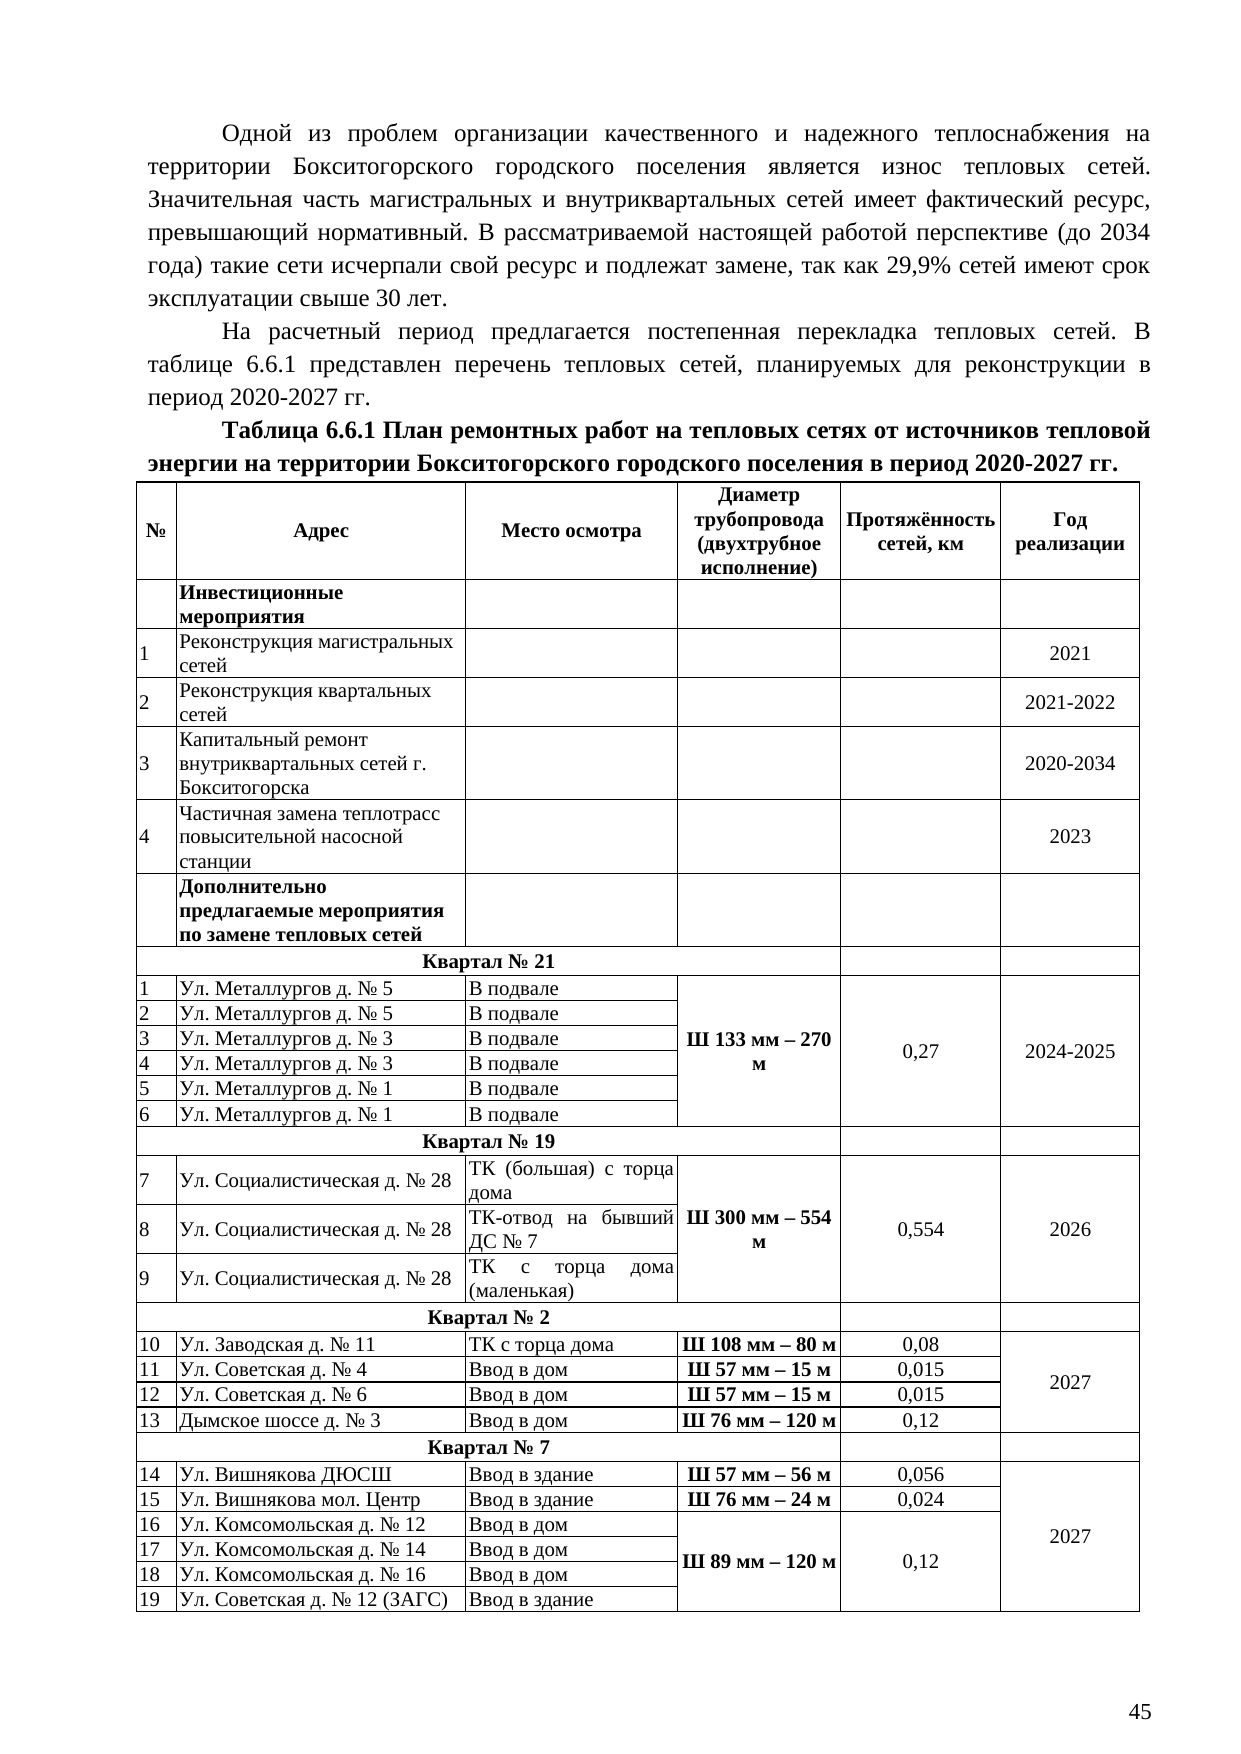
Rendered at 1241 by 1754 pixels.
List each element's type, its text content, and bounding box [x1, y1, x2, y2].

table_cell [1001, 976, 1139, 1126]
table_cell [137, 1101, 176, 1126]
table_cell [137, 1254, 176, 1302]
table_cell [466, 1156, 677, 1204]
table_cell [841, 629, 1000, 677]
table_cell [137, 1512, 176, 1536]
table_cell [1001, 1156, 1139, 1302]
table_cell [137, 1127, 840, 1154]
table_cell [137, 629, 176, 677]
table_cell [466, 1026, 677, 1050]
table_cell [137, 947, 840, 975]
text Одной из проблем организации качественного и надежного теплоснабжения на территории Бокситогорского городского поселения является износ тепловых сетей. Значительная часть магистральных и внутриквартальных сетей имеет фактический ресурс, превышающий нормативный. В рассматриваемой настоящей работой перспективе (до 2034 года) такие сети исчерпали свой ресурс и подлежат замене, так как 29,9% сетей имеют срок эксплуатации свыше 30 лет. [148, 118, 1152, 312]
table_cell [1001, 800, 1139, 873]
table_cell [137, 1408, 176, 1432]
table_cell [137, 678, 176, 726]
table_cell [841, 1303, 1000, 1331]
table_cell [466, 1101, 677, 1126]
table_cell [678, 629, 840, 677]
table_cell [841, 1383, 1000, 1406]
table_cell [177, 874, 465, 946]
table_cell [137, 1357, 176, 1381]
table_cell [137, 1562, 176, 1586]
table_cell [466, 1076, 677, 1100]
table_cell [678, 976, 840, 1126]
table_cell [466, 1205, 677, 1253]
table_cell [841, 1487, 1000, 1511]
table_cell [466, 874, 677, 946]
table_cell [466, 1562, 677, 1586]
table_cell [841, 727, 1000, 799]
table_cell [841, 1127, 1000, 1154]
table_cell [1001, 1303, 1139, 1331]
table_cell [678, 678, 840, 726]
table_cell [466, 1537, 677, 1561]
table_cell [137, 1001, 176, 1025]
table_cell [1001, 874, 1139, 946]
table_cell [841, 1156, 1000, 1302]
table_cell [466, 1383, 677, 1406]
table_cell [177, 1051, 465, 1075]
text Таблица 6.6.1 План ремонтных работ на тепловых сетях от источников тепловой энергии на территории Бокситогорского городского поселения в период 2020-2027 гг. [148, 415, 1152, 477]
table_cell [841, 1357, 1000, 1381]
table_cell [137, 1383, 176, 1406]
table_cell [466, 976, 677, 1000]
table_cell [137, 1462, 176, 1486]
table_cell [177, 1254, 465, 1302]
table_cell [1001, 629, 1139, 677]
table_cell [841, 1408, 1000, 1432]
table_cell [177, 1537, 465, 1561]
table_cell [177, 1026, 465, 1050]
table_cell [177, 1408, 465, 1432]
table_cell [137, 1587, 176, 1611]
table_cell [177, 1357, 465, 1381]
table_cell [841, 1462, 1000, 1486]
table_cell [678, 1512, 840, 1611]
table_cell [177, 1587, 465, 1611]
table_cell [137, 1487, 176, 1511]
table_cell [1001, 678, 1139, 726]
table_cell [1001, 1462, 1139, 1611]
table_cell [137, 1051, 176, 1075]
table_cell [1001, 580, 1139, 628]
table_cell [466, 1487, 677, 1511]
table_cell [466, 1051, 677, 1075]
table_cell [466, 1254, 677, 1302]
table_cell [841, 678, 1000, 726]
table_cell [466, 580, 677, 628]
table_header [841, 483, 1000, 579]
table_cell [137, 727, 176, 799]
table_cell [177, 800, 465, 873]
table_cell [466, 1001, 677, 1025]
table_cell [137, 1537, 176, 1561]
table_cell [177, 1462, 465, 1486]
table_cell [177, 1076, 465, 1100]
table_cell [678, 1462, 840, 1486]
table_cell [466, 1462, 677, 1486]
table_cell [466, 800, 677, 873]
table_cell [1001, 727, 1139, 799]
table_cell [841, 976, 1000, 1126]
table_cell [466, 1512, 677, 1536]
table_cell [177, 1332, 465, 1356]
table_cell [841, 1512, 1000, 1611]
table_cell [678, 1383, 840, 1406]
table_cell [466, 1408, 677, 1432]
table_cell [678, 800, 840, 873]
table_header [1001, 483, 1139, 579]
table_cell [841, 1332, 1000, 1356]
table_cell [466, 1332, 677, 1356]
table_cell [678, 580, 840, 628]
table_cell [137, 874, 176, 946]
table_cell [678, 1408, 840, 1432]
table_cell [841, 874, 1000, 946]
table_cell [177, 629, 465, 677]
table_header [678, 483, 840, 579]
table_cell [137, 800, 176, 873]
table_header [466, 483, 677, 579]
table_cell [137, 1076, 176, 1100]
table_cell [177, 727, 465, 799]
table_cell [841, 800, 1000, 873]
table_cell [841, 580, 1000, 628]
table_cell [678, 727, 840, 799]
text На расчетный период предлагается постепенная перекладка тепловых сетей. В таблице 6.6.1 представлен перечень тепловых сетей, планируемых для реконструкции в период 2020-2027 гг. [148, 316, 1152, 411]
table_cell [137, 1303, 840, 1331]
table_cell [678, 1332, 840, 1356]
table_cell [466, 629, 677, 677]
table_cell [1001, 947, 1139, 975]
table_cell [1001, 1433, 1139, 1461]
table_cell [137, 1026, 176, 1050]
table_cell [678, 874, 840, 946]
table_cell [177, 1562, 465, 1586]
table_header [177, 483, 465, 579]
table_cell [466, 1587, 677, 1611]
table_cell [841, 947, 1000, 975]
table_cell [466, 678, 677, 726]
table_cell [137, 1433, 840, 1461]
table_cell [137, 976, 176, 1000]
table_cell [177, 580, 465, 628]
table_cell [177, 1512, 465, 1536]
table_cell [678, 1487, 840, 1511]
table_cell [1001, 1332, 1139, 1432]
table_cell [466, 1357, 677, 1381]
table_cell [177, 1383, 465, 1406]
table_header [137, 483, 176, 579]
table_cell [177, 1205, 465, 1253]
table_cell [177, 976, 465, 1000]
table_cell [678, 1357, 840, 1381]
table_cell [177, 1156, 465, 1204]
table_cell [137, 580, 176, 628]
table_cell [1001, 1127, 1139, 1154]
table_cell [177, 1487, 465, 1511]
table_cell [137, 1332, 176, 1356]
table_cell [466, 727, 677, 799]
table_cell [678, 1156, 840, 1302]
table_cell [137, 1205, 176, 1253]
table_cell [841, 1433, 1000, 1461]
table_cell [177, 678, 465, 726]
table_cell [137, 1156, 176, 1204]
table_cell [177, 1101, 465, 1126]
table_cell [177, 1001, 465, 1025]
